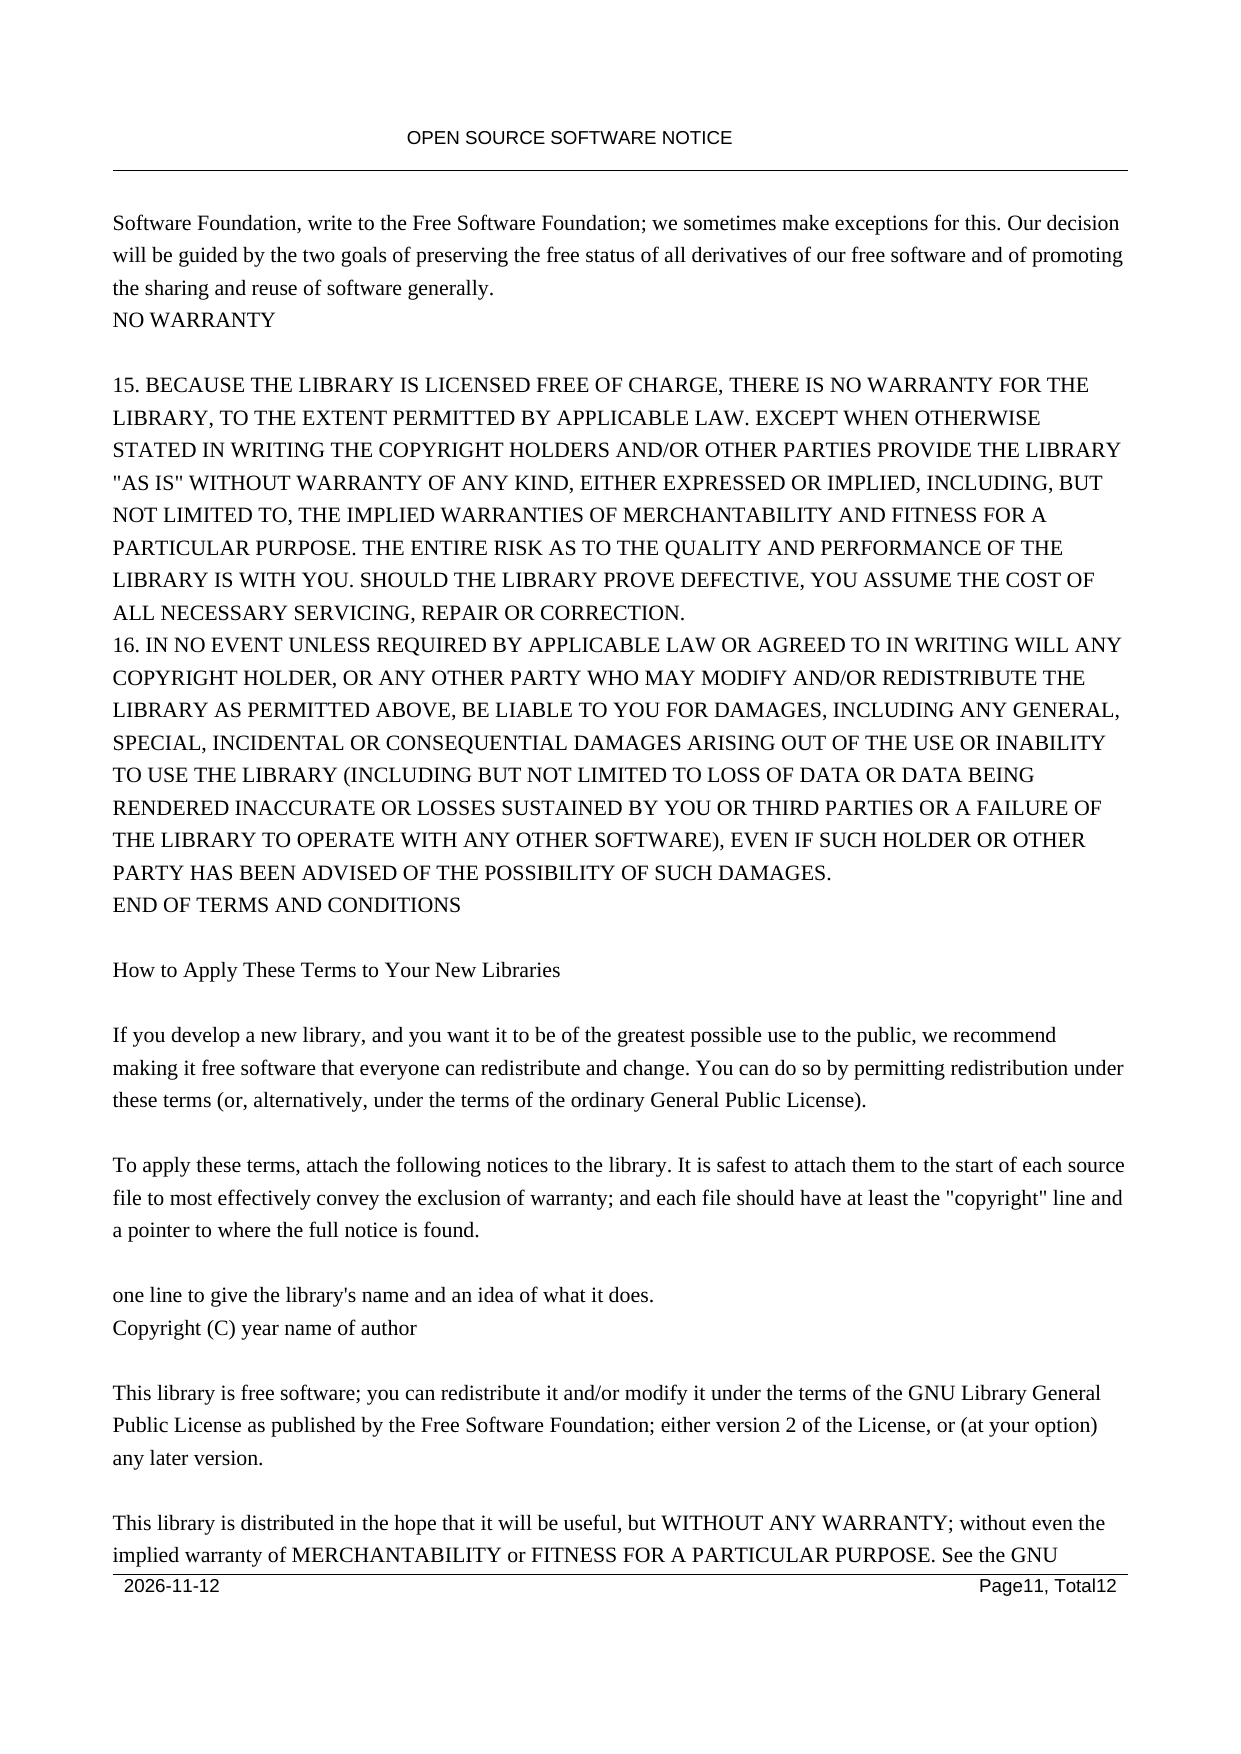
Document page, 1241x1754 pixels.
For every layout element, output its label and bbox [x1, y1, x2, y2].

text [112, 206, 1128, 1571]
